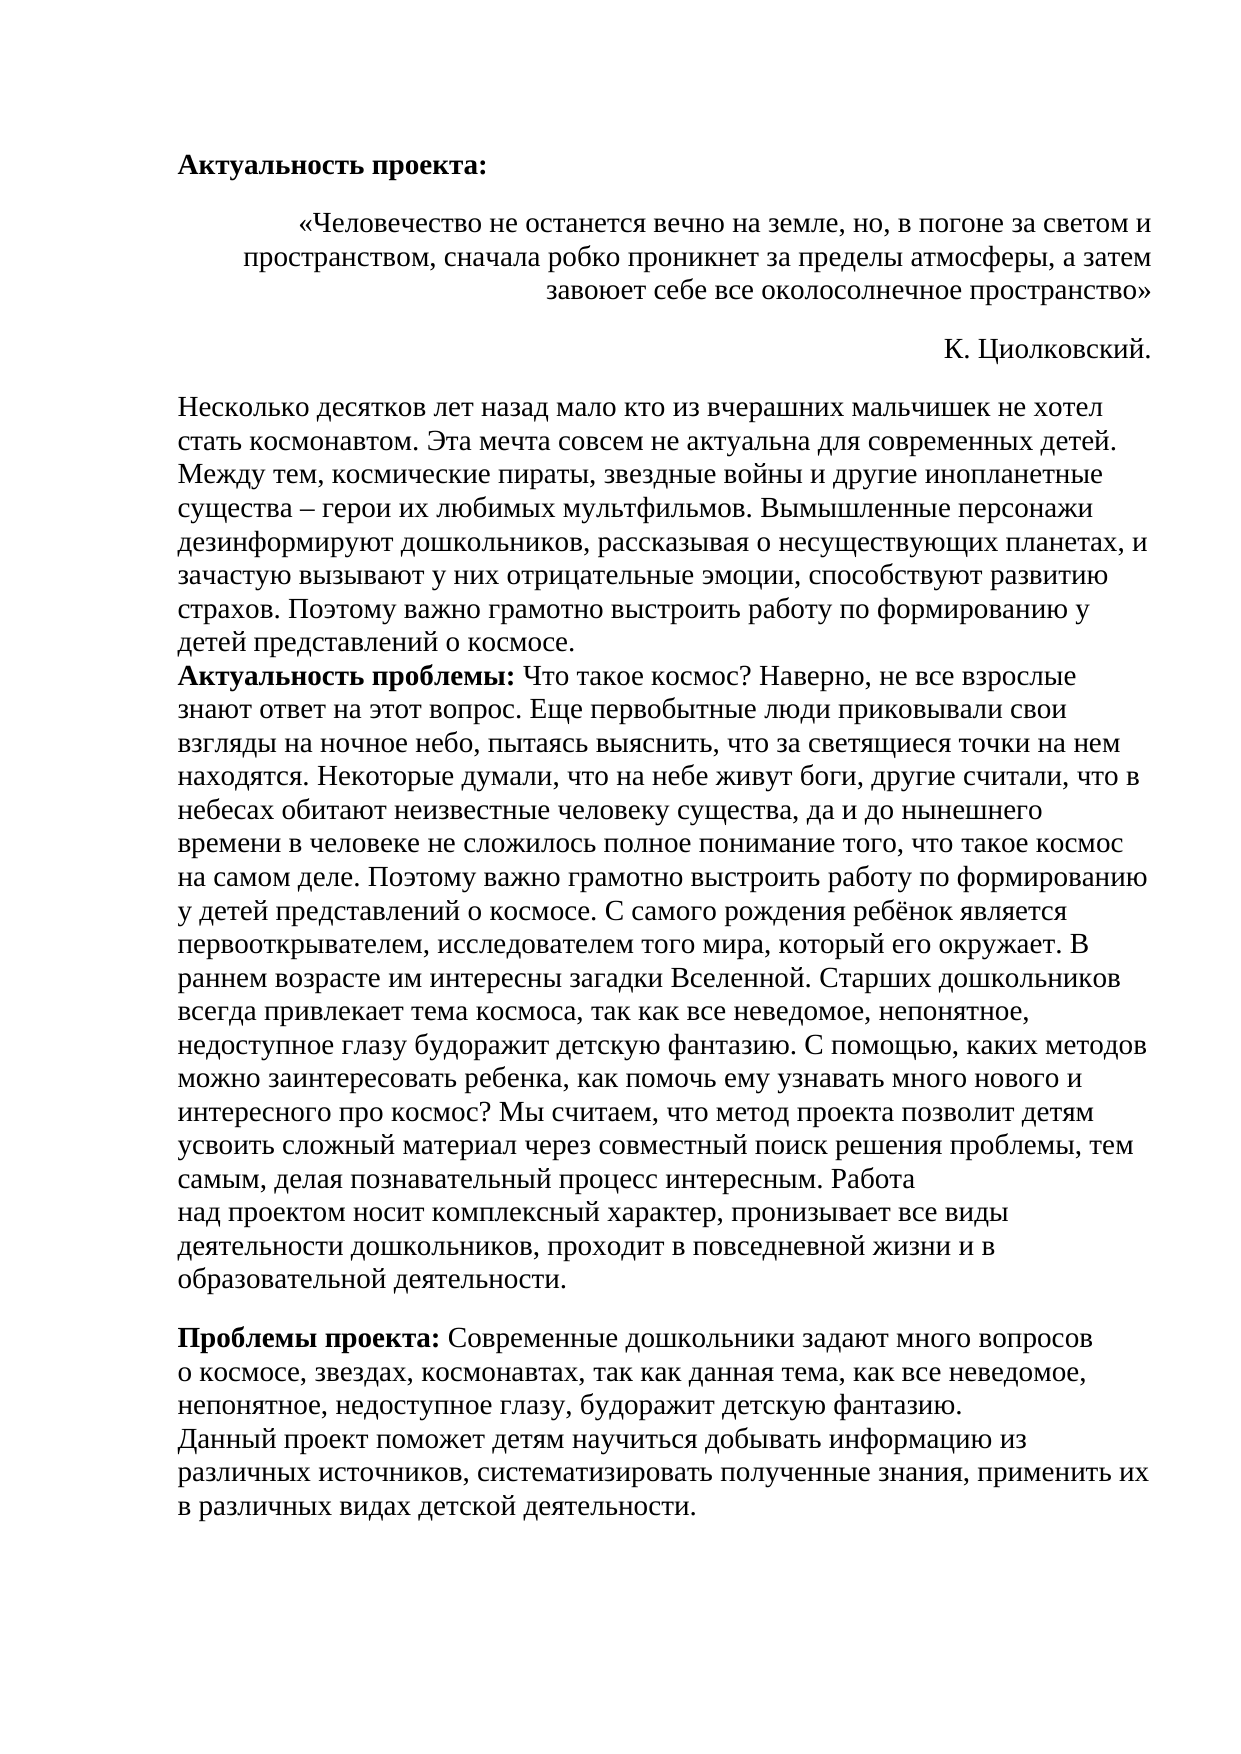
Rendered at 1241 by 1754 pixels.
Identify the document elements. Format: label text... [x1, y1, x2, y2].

text Актуальность проекта: [177, 147, 1152, 180]
text К. Циолковский. [177, 331, 1152, 364]
text Несколько десятков лет назад мало кто из вчерашних мальчишек не хотел стать космонавтом. Эта мечта совсем не актуальна для современных детей. Между тем, космические пираты, звездные войны и другие инопланетные существа – герои их любимых мультфильмов. Вымышленные персонажи дезинформируют дошкольников, рассказывая о несуществующих планетах, и зачастую вызывают у них отрицательные эмоции, способствуют развитию страхов. Поэтому важно грамотно выстроить работу по формированию у детей представлений о космосе. [177, 389, 1152, 658]
text «Человечество не останется вечно на земле, но, в погоне за светом и пространством, сначала робко проникнет за пределы атмосферы, а затем завоюет себе все околосолнечное пространство» [177, 205, 1152, 306]
text Проблемы проекта: Современные дошкольники задают много вопросов о космосе, звездах, космонавтах, так как данная тема, как все неведомое, непонятное, недоступное глазу, будоражит детскую фантазию. Данный проект поможет детям научиться добывать информацию из различных источников, систематизировать полученные знания, применить их в различных видах детской деятельности. [177, 1320, 1152, 1521]
text Актуальность проблемы: Что такое космос? Наверно, не все взрослые знают ответ на этот вопрос. Еще первобытные люди приковывали свои взгляды на ночное небо, пытаясь выяснить, что за светящиеся точки на нем находятся. Некоторые думали, что на небе живут боги, другие считали, что в небесах обитают неизвестные человеку существа, да и до нынешнего времени в человеке не сложилось полное понимание того, что такое космос на самом деле. Поэтому важно грамотно выстроить работу по формированию у детей представлений о космосе. С самого рождения ребёнок является первооткрывателем, исследователем того мира, который его окружает. В раннем возрасте им интересны загадки Вселенной. Старших дошкольников всегда привлекает тема космоса, так как все неведомое, непонятное, недоступное глазу будоражит детскую фантазию. С помощью, каких методов можно заинтересовать ребенка, как помочь ему узнавать много нового и интересного про космос? Мы считаем, что метод проекта позволит детям усвоить сложный материал через совместный поиск решения проблемы, тем самым, делая познавательный процесс интересным. Работа над проектом носит комплексный характер, пронизывает все виды деятельности дошкольников, проходит в повседневной жизни и в образовательной деятельности. [177, 658, 1152, 1295]
